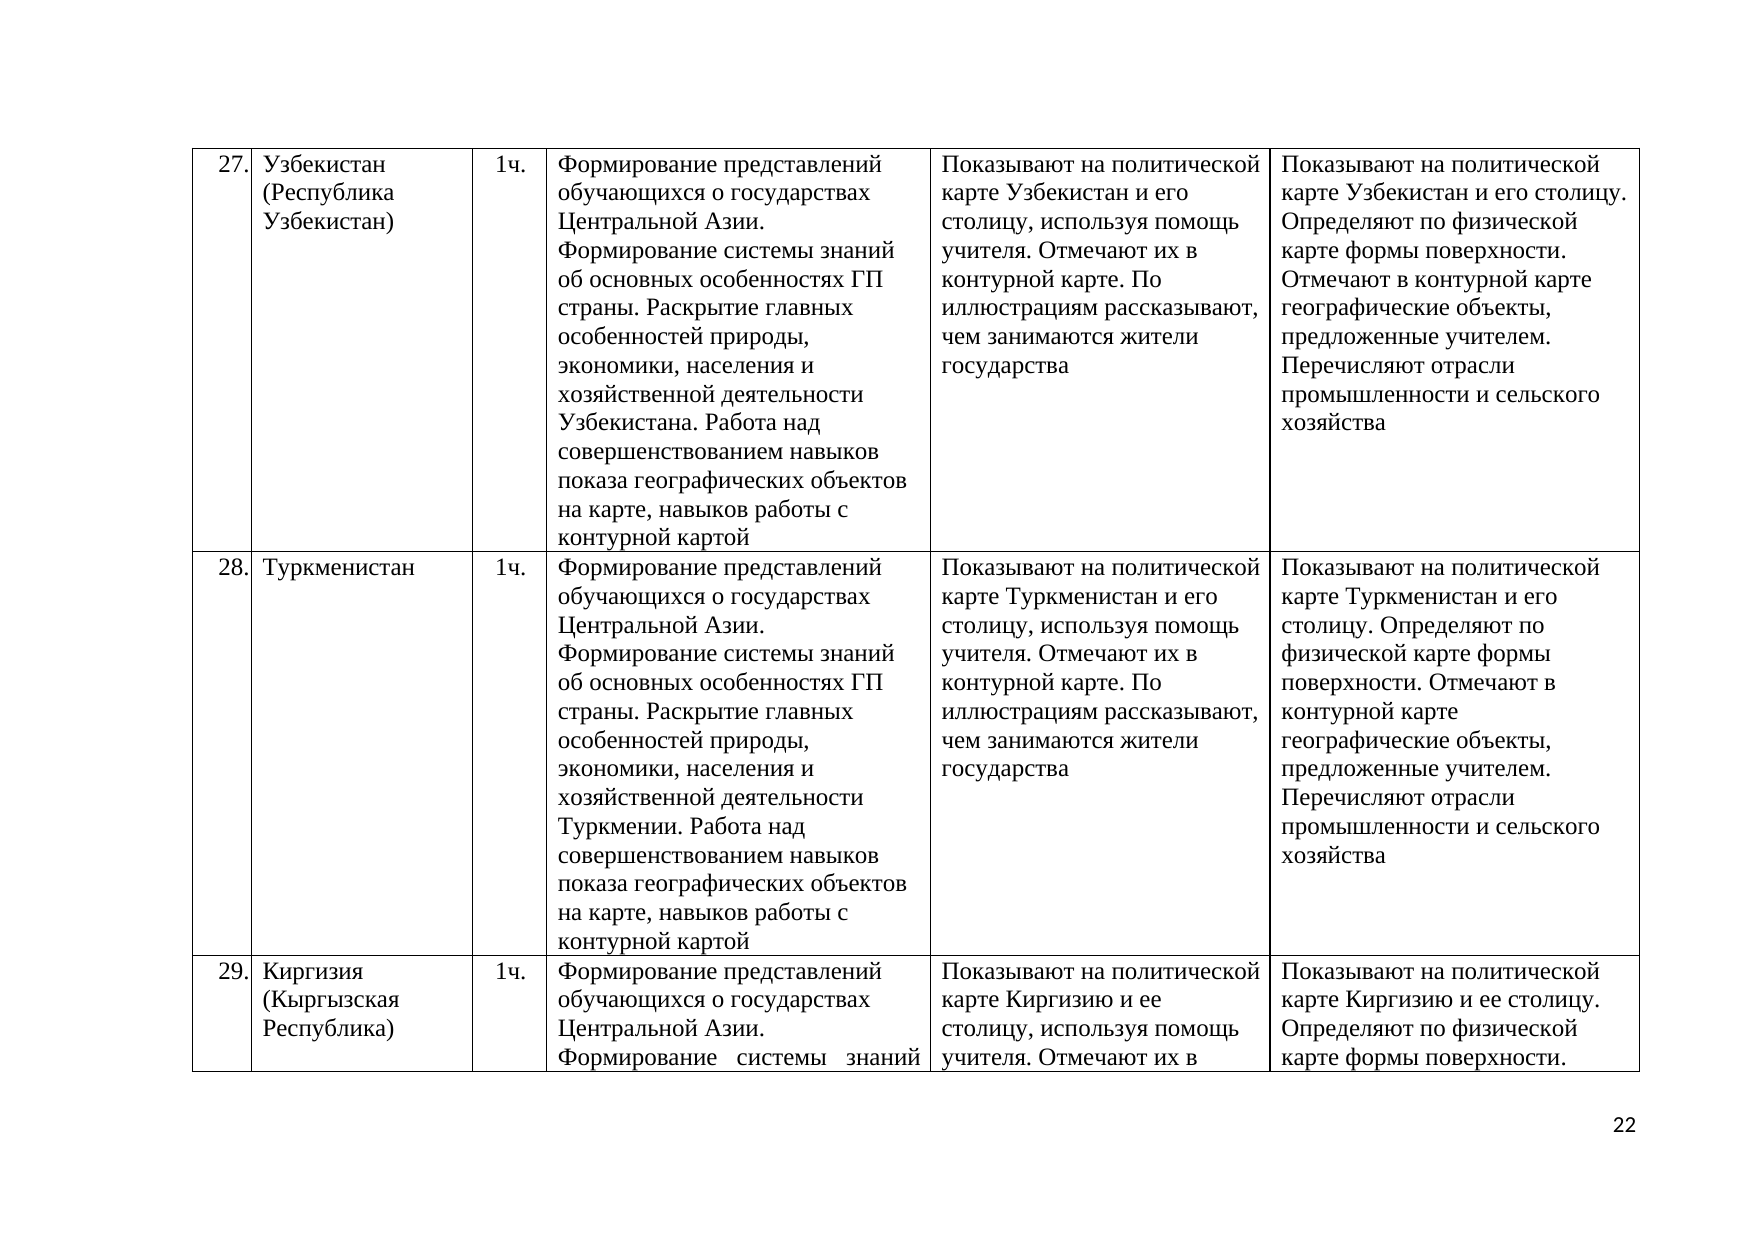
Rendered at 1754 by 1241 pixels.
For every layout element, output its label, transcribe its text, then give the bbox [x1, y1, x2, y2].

table_header [193, 149, 251, 551]
table_header Узбекистан (Республика Узбекистан) [252, 149, 472, 551]
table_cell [547, 956, 930, 1071]
table_cell Показывают на политической карте Туркменистан и его столицу, используя помощь учителя. Отмечают их в контурной карте. По иллюстрациям рассказывают, чем занимаются жители государства [931, 552, 1269, 955]
table_cell 1ч. [473, 552, 546, 955]
table_cell [193, 956, 251, 1071]
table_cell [1271, 956, 1639, 1071]
table_header Формирование представлений обучающихся о государствах Центральной Азии. Формирование системы знаний об основных особенностях ГП страны. Раскрытие главных особенностей природы, экономики, населения и хозяйственной деятельности Узбекистана. Работа над совершенствованием навыков показа географических объектов на карте, навыков работы с контурной картой [547, 149, 930, 551]
table_cell Формирование представлений обучающихся о государствах Центральной Азии. Формирование системы знаний об основных особенностях ГП страны. Раскрытие главных особенностей природы, экономики, населения и хозяйственной деятельности Туркмении. Работа над совершенствованием навыков показа географических объектов на карте, навыков работы с контурной картой [547, 552, 930, 955]
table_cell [931, 956, 1269, 1071]
table_header 1ч. [473, 149, 546, 551]
table_cell Показывают на политической карте Туркменистан и его столицу. Определяют по физической карте формы поверхности. Отмечают в контурной карте географические объекты, предложенные учителем. Перечисляют отрасли промышленности и сельского хозяйства [1271, 552, 1639, 955]
table_header Показывают на политической карте Узбекистан и его столицу. Определяют по физической карте формы поверхности. Отмечают в контурной карте географические объекты, предложенные учителем. Перечисляют отрасли промышленности и сельского хозяйства [1271, 149, 1639, 551]
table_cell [252, 956, 472, 1071]
table_cell Туркменистан [252, 552, 472, 955]
table_cell 1ч. [473, 956, 546, 1071]
table_header Показывают на политической карте Узбекистан и его столицу, используя помощь учителя. Отмечают их в контурной карте. По иллюстрациям рассказывают, чем занимаются жители государства [931, 149, 1269, 551]
table_cell [193, 552, 251, 955]
